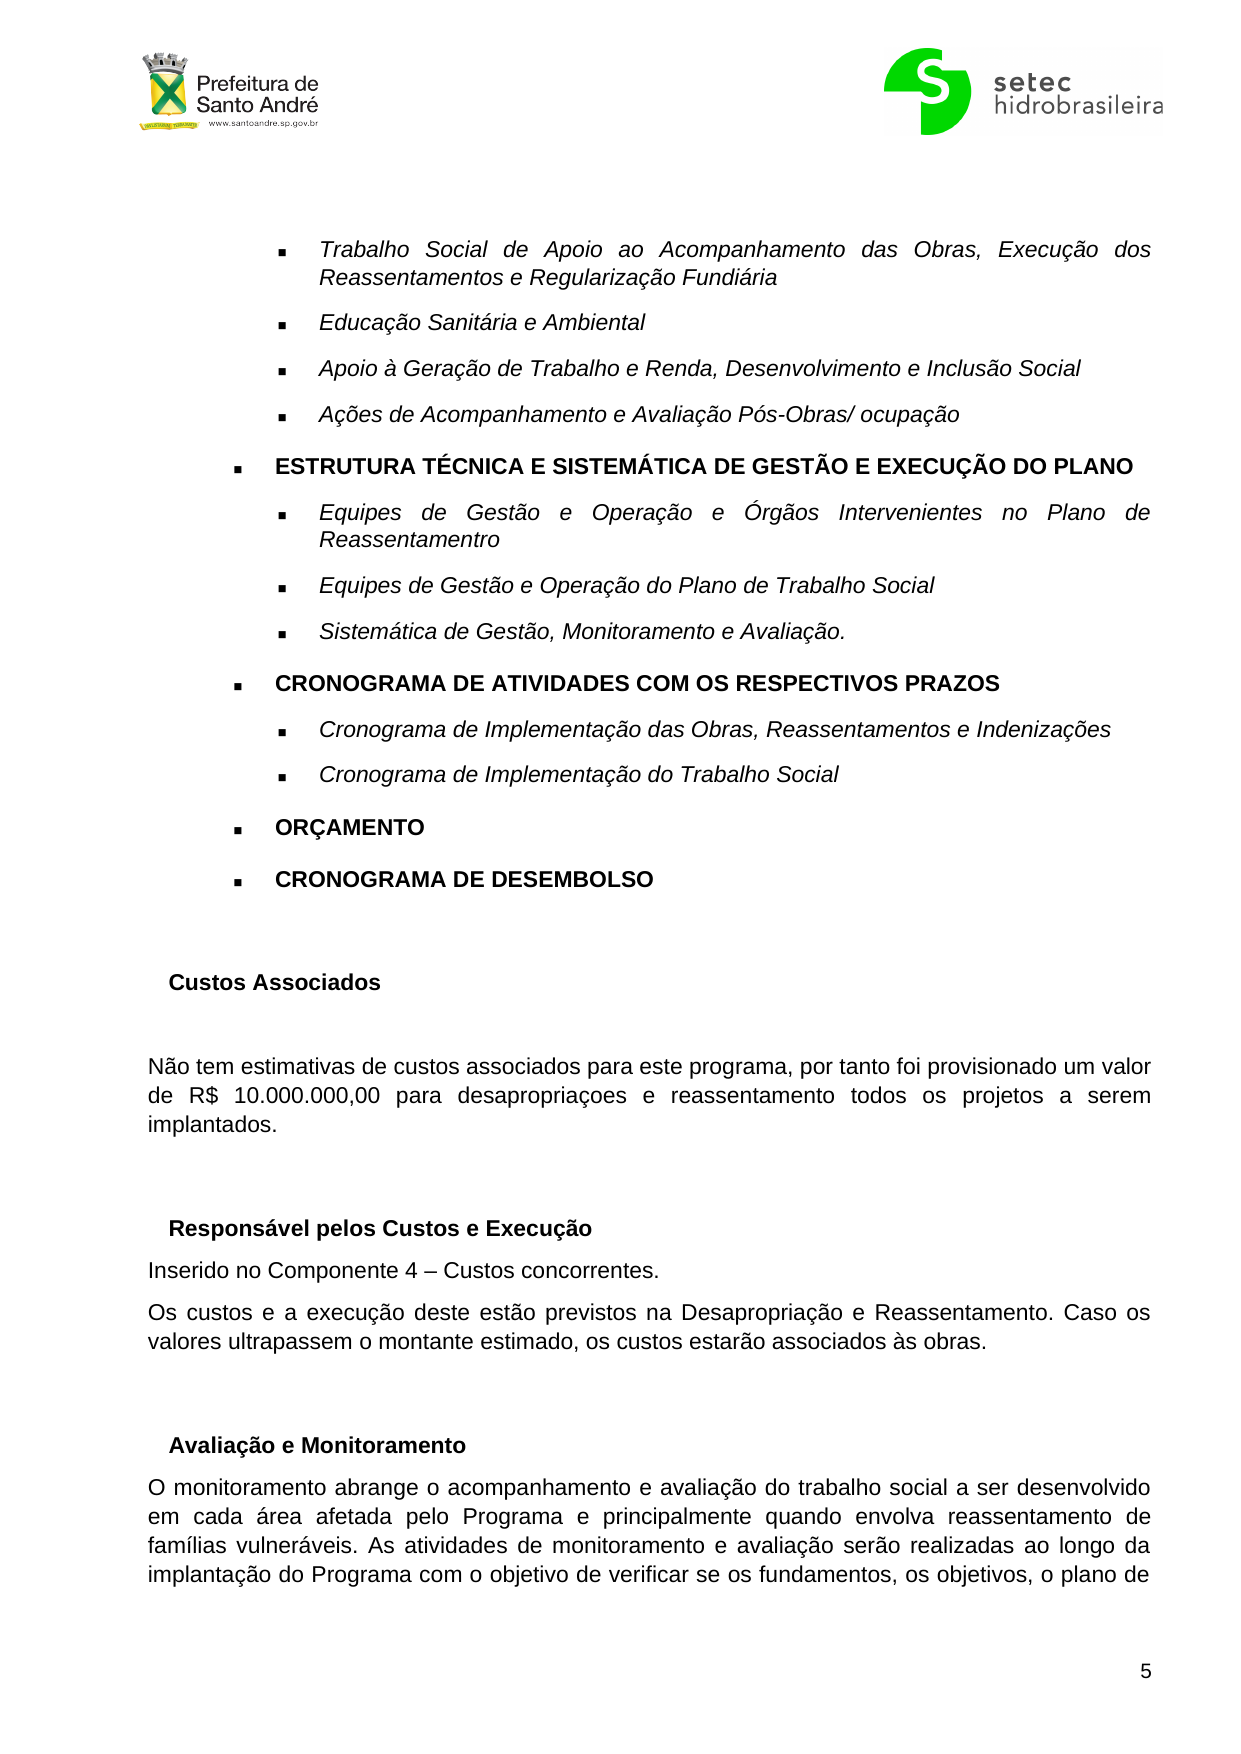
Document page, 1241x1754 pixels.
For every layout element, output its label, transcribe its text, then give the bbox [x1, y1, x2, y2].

picture [883, 47, 1163, 136]
text Ações de Acompanhamento e Avaliação Pós-Obras/ ocupação [278, 401, 1152, 428]
text ORÇAMENTO [233, 813, 1152, 840]
text Avaliação e Monitoramento [168, 1430, 1152, 1459]
text ESTRUTURA TÉCNICA E SISTEMÁTICA DE GESTÃO E EXECUÇÃO DO PLANO [233, 453, 1152, 480]
text CRONOGRAMA DE ATIVIDADES COM OS RESPECTIVOS PRAZOS [233, 669, 1152, 697]
text Cronograma de Implementação do Trabalho Social [278, 761, 1152, 788]
text Apoio à Geração de Trabalho e Renda, Desenvolvimento e Inclusão Social [278, 355, 1152, 382]
text Cronograma de Implementação das Obras, Reassentamentos e Indenizações [278, 715, 1152, 742]
picture [136, 47, 324, 136]
text Educação Sanitária e Ambiental [278, 309, 1152, 336]
text Equipes de Gestão e Operação e Órgãos Intervenientes no Plano de Reassentamentro [278, 499, 1152, 553]
text Não tem estimativas de custos associados para este programa, por tanto foi provisionado um valor de R$ 10.000.000,00 para desapropriaçoes e reassentamento todos os projetos a serem implantados. [148, 1051, 1152, 1138]
text Sistemática de Gestão, Monitoramento e Avaliação. [278, 617, 1152, 644]
text CRONOGRAMA DE DESEMBOLSO [233, 865, 1152, 892]
text Trabalho Social de Apoio ao Acompanhamento das Obras, Execução dos Reassentamentos e Regularização Fundiária [278, 236, 1152, 290]
text Os custos e a execução deste estão previstos na Desapropriação e Reassentamento. Caso os valores ultrapassem o montante estimado, os custos estarão associados às obras. [148, 1297, 1152, 1355]
text Custos Associados [168, 967, 1152, 997]
text Inserido no Componente 4 – Custos concorrentes. [148, 1255, 1152, 1284]
text Equipes de Gestão e Operação do Plano de Trabalho Social [278, 572, 1152, 599]
text Responsável pelos Custos e Execução [168, 1213, 1152, 1242]
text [148, 1472, 1152, 1588]
